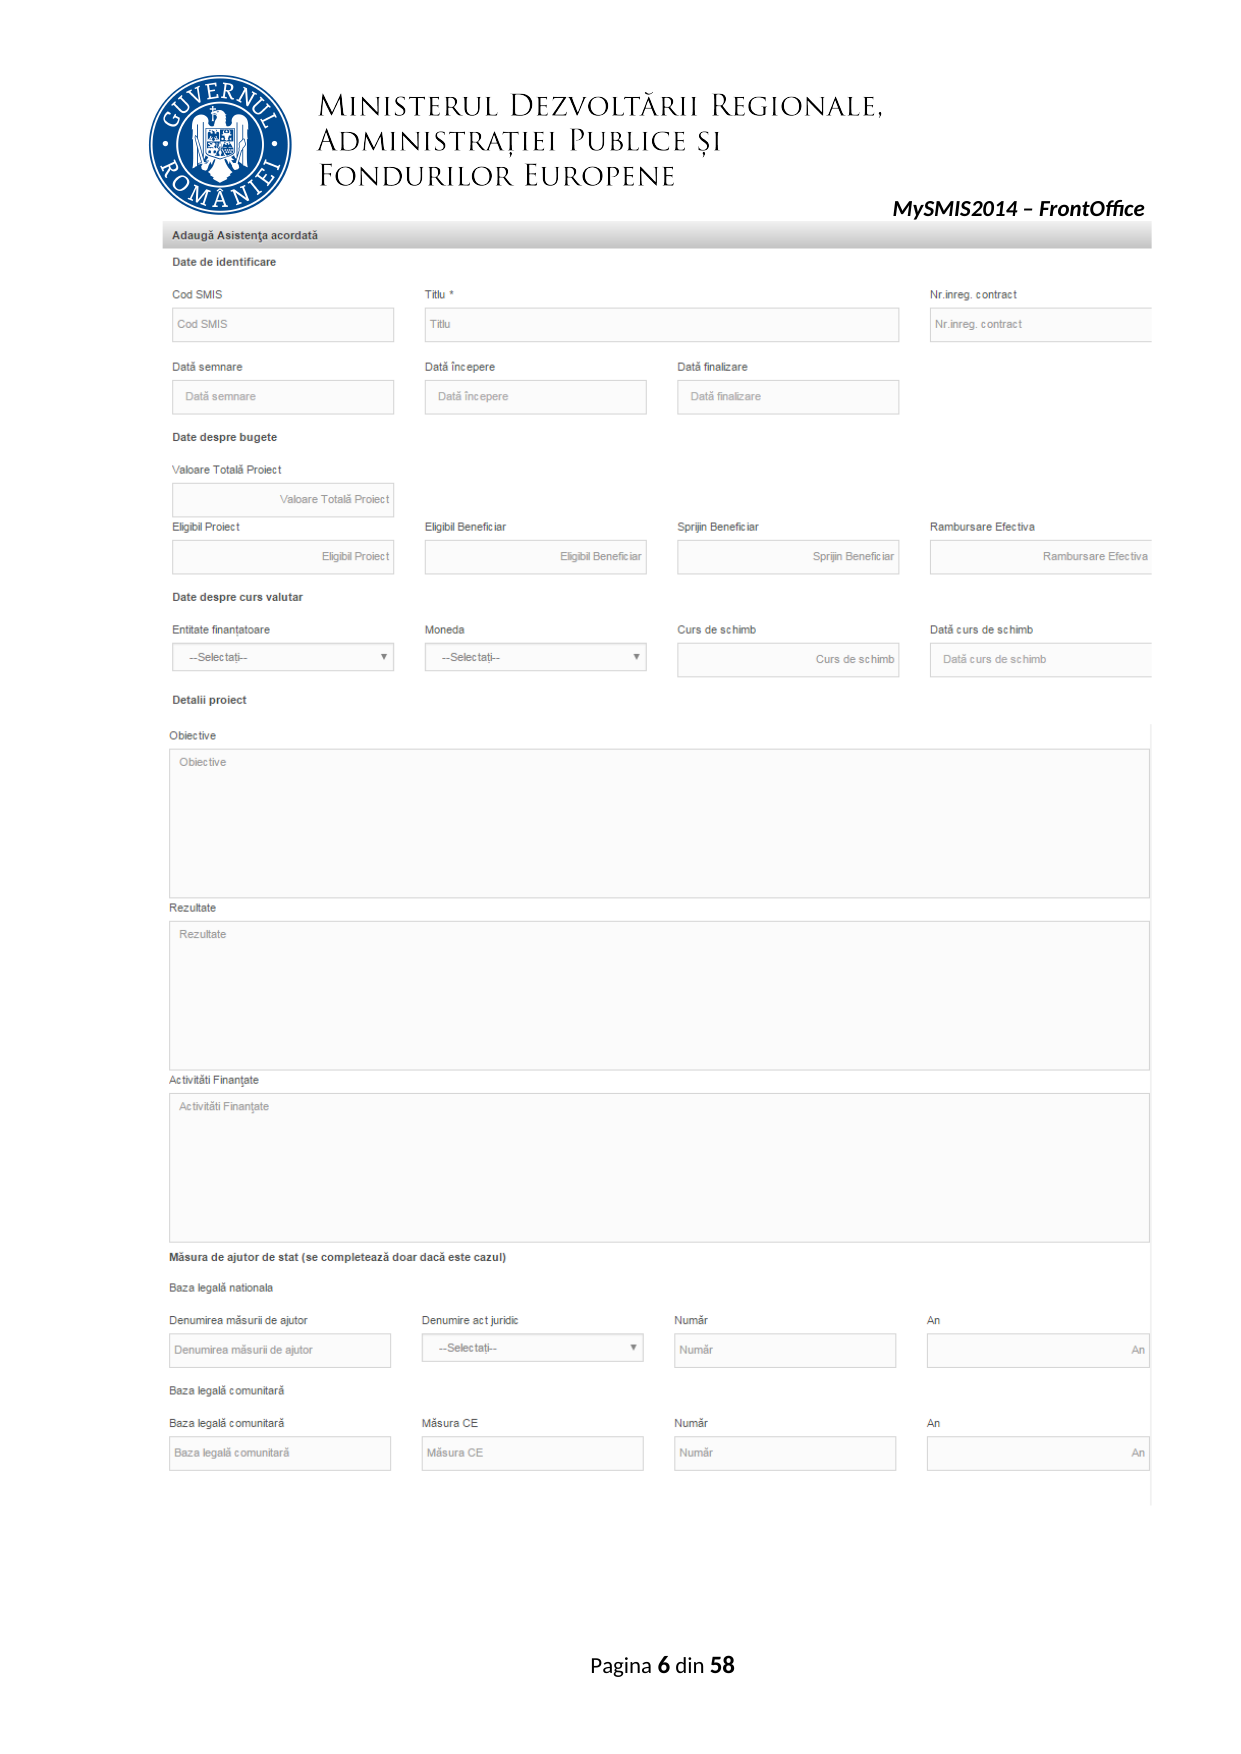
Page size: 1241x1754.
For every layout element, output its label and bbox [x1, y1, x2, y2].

picture [155, 221, 1159, 1540]
picture [147, 73, 893, 216]
